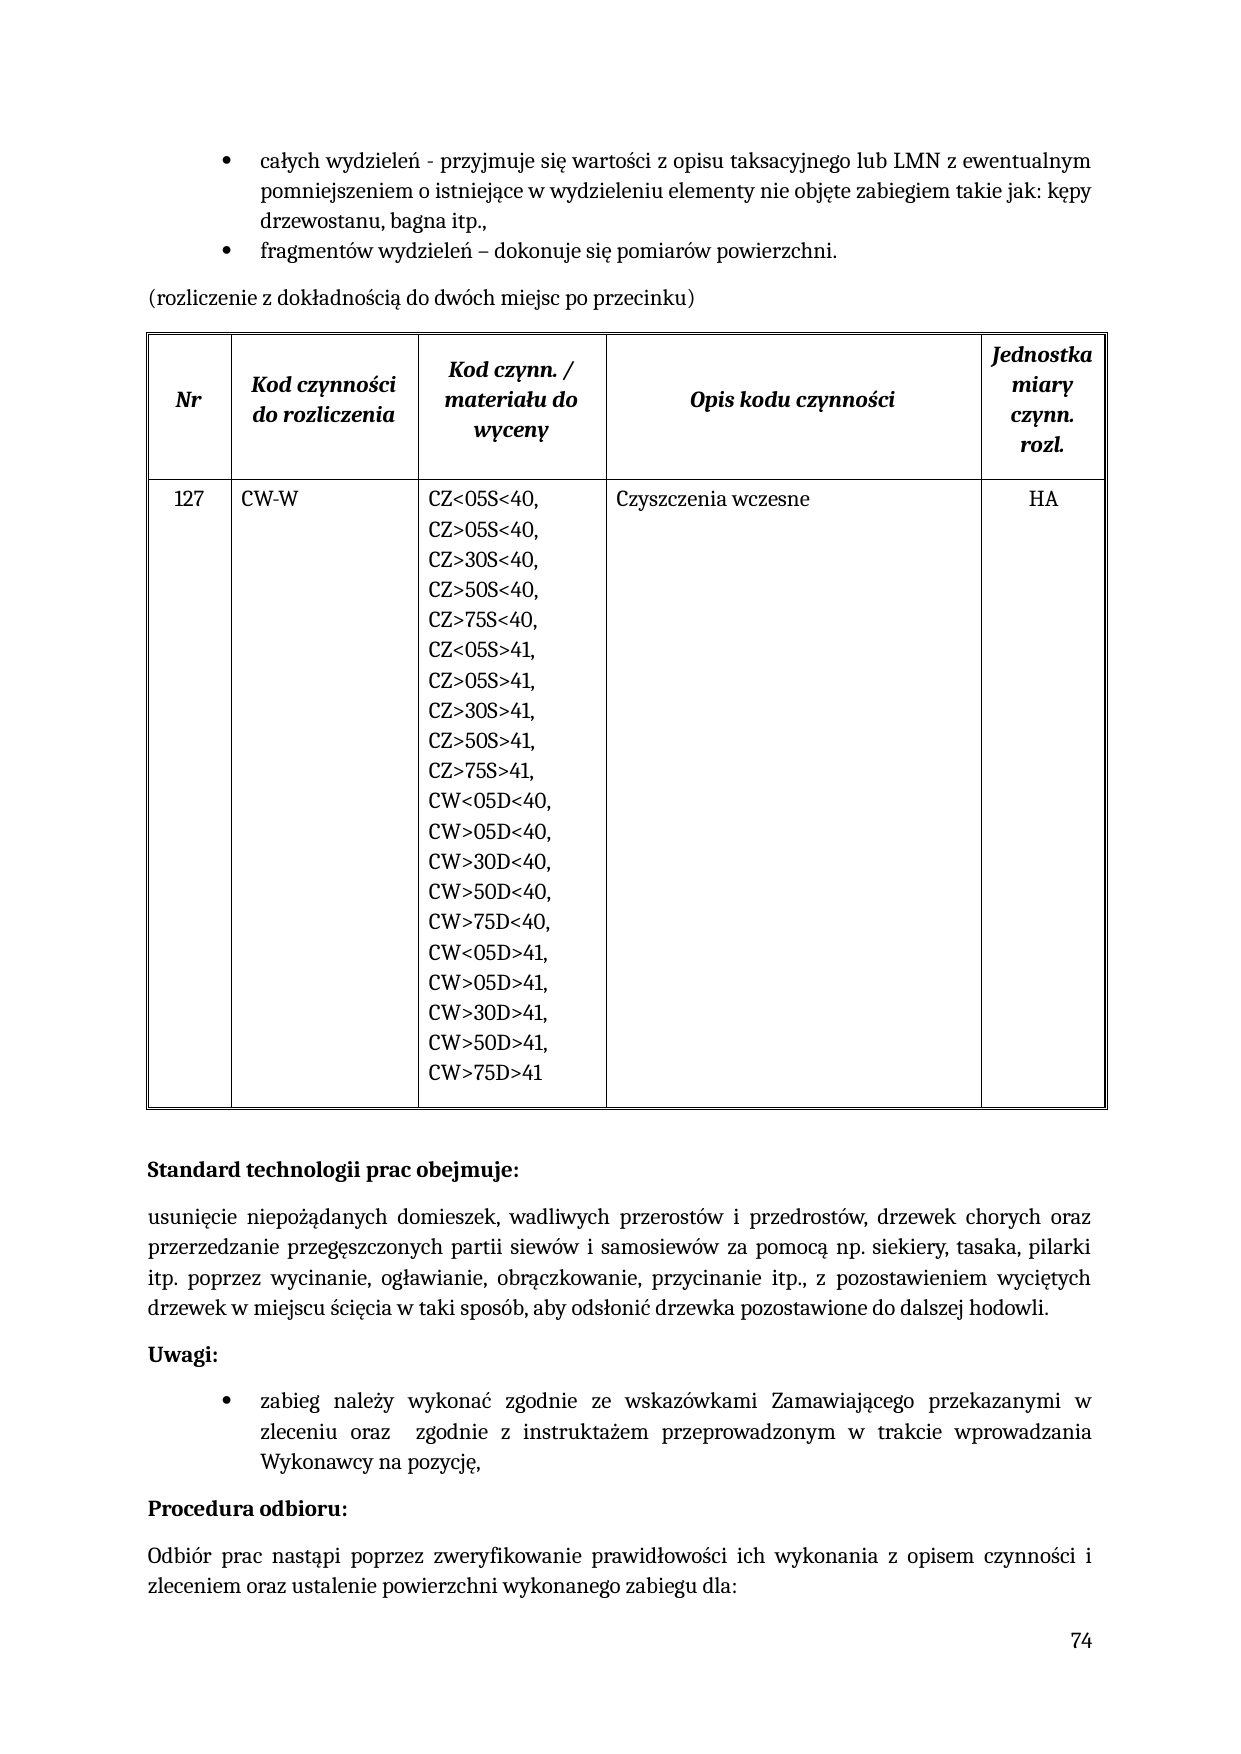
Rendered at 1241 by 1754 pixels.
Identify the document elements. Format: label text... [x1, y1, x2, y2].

list usunięcie niepożądanych domieszek, wadliwych przerostów i przedrostów, drzewek chorych oraz przerzedzanie przegęszczonych partii siewów i samosiewów za pomocą np. siekiery, tasaka, pilarki itp. poprzez wycinanie, ogławianie, obrączkowanie, przycinanie itp., z pozostawieniem wyciętych drzewek w miejscu ścięcia w taki sposób, aby odsłonić drzewka pozostawione do dalszej hodowli. [148, 1204, 1093, 1321]
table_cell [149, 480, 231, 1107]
text (rozliczenie z dokładnością do dwóch miejsc po przecinku) [148, 285, 1093, 311]
list fragmentów wydzieleń – dokonuje się pomiarów powierzchni. [223, 238, 1093, 264]
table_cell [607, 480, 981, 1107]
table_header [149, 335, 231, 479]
text Odbiór prac nastąpi poprzez zweryfikowanie prawidłowości ich wykonania z opisem czynności i zleceniem oraz ustalenie powierzchni wykonanego zabiegu dla: [148, 1542, 1093, 1599]
list zabieg należy wykonać zgodnie ze wskazówkami Zamawiającego przekazanymi w zleceniu oraz zgodnie z instruktażem przeprowadzonym w trakcie wprowadzania Wykonawcy na pozycję, [223, 1388, 1093, 1475]
text Standard technologii prac obejmuje: [148, 1157, 1093, 1183]
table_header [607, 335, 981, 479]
text Uwagi: [148, 1341, 1093, 1368]
text Procedura odbioru: [148, 1496, 1093, 1522]
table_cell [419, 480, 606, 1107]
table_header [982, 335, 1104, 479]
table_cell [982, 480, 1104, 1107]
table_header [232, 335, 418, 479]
list całych wydzieleń - przyjmuje się wartości z opisu taksacyjnego lub LMN z ewentualnym pomniejszeniem o istniejące w wydzieleniu elementy nie objęte zabiegiem takie jak: kępy drzewostanu, bagna itp., [223, 148, 1093, 234]
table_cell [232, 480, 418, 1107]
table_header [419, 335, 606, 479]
